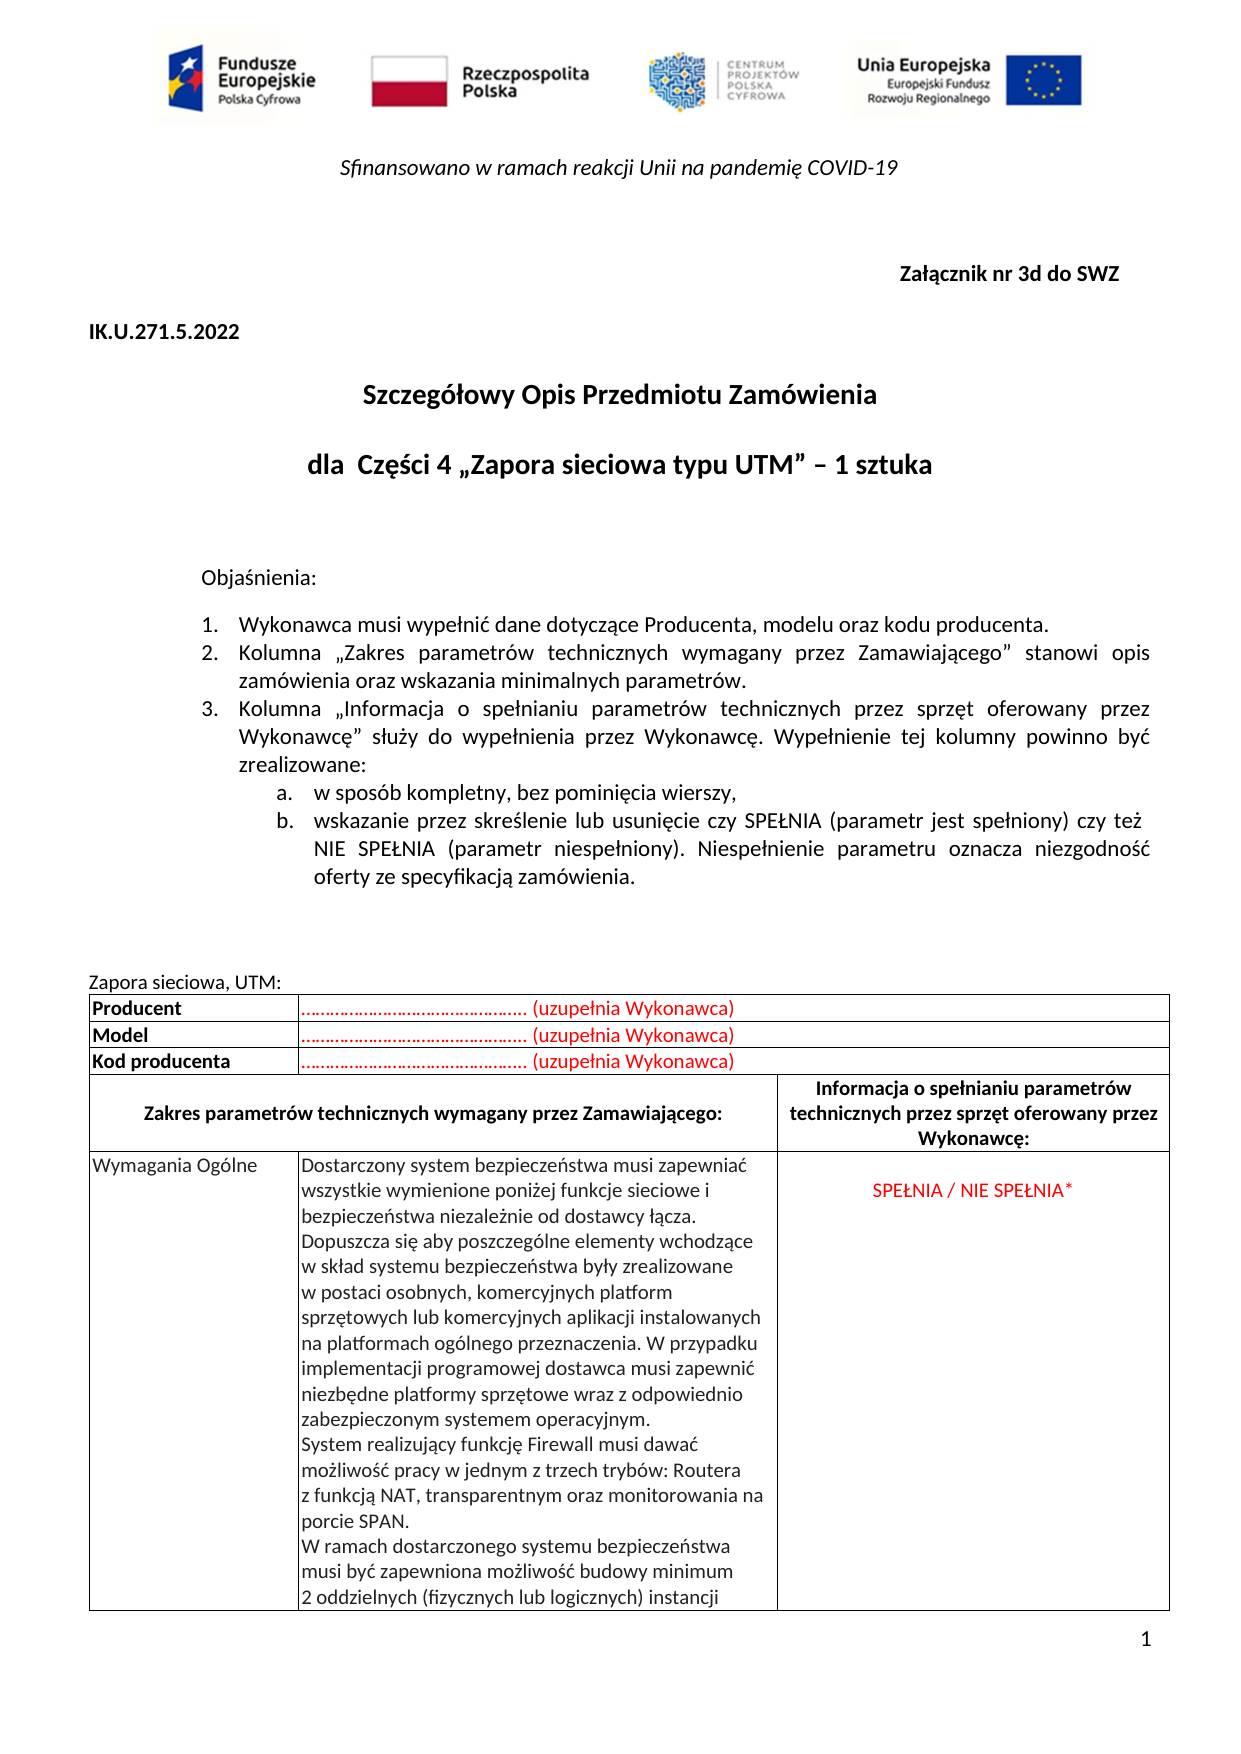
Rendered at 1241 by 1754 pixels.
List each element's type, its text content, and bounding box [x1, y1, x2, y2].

list wskazanie przez skreślenie lub usunięcie czy SPEŁNIA (parametr jest spełniony) czy też NIE SPEŁNIA (parametr niespełniony). Niespełnienie parametru oznacza niezgodność oferty ze specyfikacją zamówienia. [276, 806, 1152, 890]
list w sposób kompletny, bez pominięcia wierszy, [276, 778, 1152, 806]
text Zapora sieciowa, UTM: [89, 969, 1152, 994]
table_header ……………………………………….. (uzupełnia Wykonawca) [299, 995, 1169, 1021]
text dla Części 4 „Zapora sieciowa typu UTM” – 1 sztuka [89, 446, 1152, 482]
table_cell Model [90, 1022, 298, 1047]
table_cell Zakres parametrów technicznych wymagany przez Zamawiającego: [90, 1075, 777, 1151]
text Objaśnienia: [201, 563, 1152, 591]
table_cell Informacja o spełnianiu parametrów technicznych przez sprzęt oferowany przez Wykonawcę: [778, 1075, 1169, 1151]
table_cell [299, 1152, 777, 1609]
text IK.U.271.5.2022 [89, 317, 1152, 345]
text Załącznik nr 3d do SWZ [826, 259, 1152, 287]
list Wykonawca musi wypełnić dane dotyczące Producenta, modelu oraz kodu producenta. [201, 610, 1152, 638]
text Szczegółowy Opis Przedmiotu Zamówienia [89, 376, 1152, 412]
table_cell ……………………………………….. (uzupełnia Wykonawca) [299, 1048, 1169, 1074]
picture [151, 27, 1098, 135]
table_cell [778, 1152, 1169, 1609]
list Kolumna „Informacja o spełnianiu parametrów technicznych przez sprzęt oferowany przez Wykonawcę” służy do wypełnienia przez Wykonawcę. Wypełnienie tej kolumny powinno być zrealizowane: [201, 694, 1152, 778]
table_header Producent [90, 995, 298, 1021]
table_cell Kod producenta [90, 1048, 298, 1074]
table_cell ……………………………………….. (uzupełnia Wykonawca) [299, 1022, 1169, 1047]
list Kolumna „Zakres parametrów technicznych wymagany przez Zamawiającego” stanowi opis zamówienia oraz wskazania minimalnych parametrów. [201, 638, 1152, 694]
table_cell Wymagania Ogólne [90, 1152, 298, 1609]
